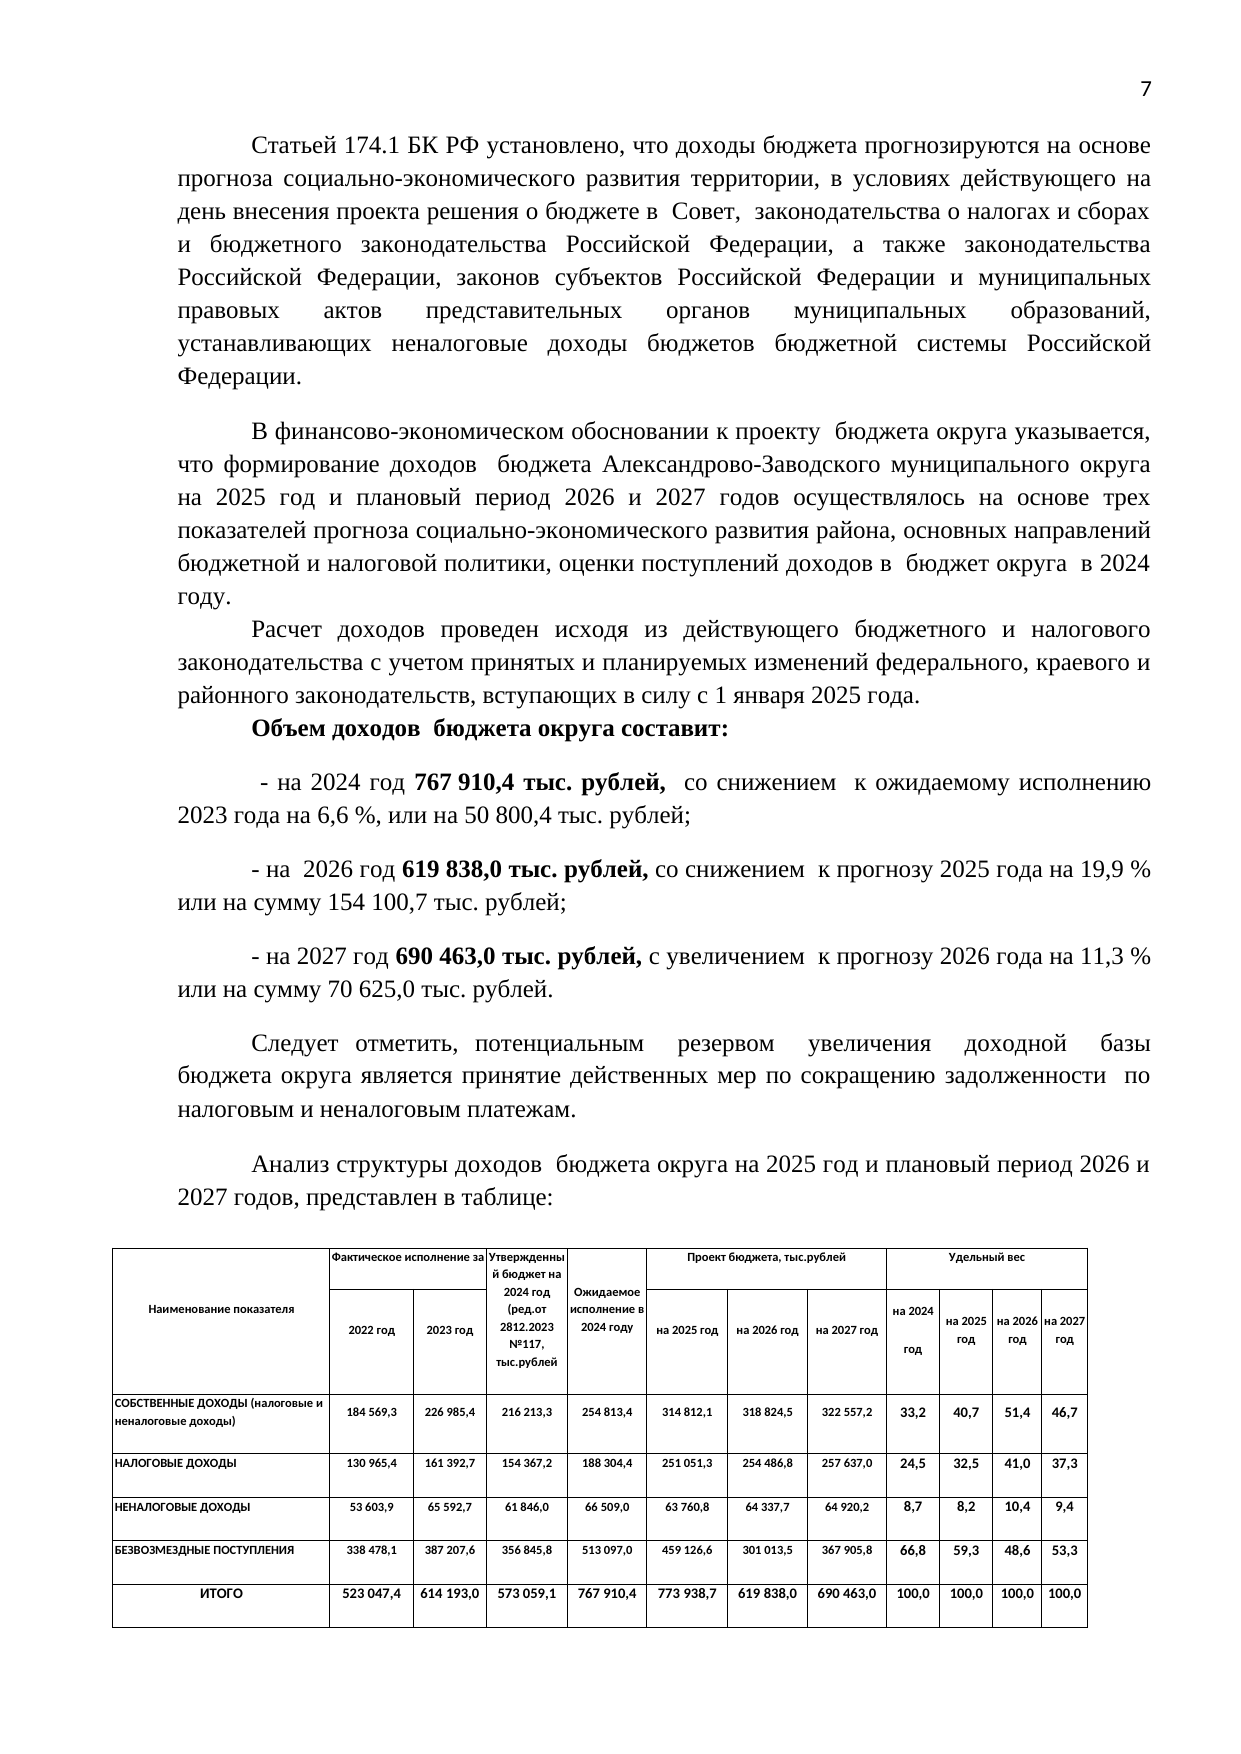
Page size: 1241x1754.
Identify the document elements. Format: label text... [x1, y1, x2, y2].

table_cell 66 509,0 [568, 1498, 646, 1540]
table_cell 10,4 [993, 1498, 1041, 1540]
table_cell БЕЗВОЗМЕЗДНЫЕ ПОСТУПЛЕНИЯ [113, 1541, 329, 1584]
table_cell 318 824,5 [728, 1395, 807, 1453]
table_cell 59,3 [940, 1541, 992, 1584]
table_cell 459 126,6 [647, 1541, 727, 1584]
table_cell 161 392,7 [414, 1454, 486, 1497]
table_cell 33,2 [887, 1395, 939, 1453]
table_header Ожидаемое исполнение в 2024 году [568, 1249, 646, 1394]
table_cell НЕНАЛОГОВЫЕ ДОХОДЫ [113, 1498, 329, 1540]
table_cell 226 985,4 [414, 1395, 486, 1453]
table_cell 356 845,8 [487, 1541, 567, 1584]
table_cell 61 846,0 [487, 1498, 567, 1540]
table_cell 24,5 [887, 1454, 939, 1497]
table_cell 53,3 [1042, 1541, 1087, 1584]
table_cell на 2027 год [1042, 1290, 1087, 1394]
table_cell 301 013,5 [728, 1541, 807, 1584]
table_cell 64 920,2 [808, 1498, 886, 1540]
table_cell на 2025 год [940, 1290, 992, 1394]
text В финансово-экономическом обосновании к проекту бюджета округа указывается, что формирование доходов бюджета Александрово-Заводского муниципального округа на 2025 год и плановый период 2026 и 2027 годов осуществлялось на основе трех показателей прогноза социально-экономического развития района, основных направлений бюджетной и налоговой политики, оценки поступлений доходов в бюджет округа в 2024 году. [177, 416, 1152, 610]
table_cell 53 603,9 [330, 1498, 413, 1540]
table_cell 254 813,4 [568, 1395, 646, 1453]
table_cell на 2025 год [647, 1290, 727, 1394]
table_cell 573 059,1 [487, 1585, 567, 1627]
table_cell 614 193,0 [414, 1585, 486, 1627]
table_cell 66,8 [887, 1541, 939, 1584]
table_cell 523 047,4 [330, 1585, 413, 1627]
table_cell 100,0 [1042, 1585, 1087, 1627]
table_cell НАЛОГОВЫЕ ДОХОДЫ [113, 1454, 329, 1497]
table_cell 513 097,0 [568, 1541, 646, 1584]
table_cell 2023 год [414, 1290, 486, 1394]
table_cell на 2027 год [808, 1290, 886, 1394]
text Статьей 174.1 БК РФ установлено, что доходы бюджета прогнозируются на основе прогноза социально-экономического развития территории, в условиях действующего на день внесения проекта решения о бюджете в Совет, законодательства о налогах и сборах и бюджетного законодательства Российской Федерации, а также законодательства Российской Федерации, законов субъектов Российской Федерации и муниципальных правовых актов представительных органов муниципальных образований, устанавливающих неналоговые доходы бюджетов бюджетной системы Российской Федерации. [177, 130, 1152, 390]
table_cell 130 965,4 [330, 1454, 413, 1497]
text - на 2024 год 767 910,4 тыс. рублей, со снижением к ожидаемому исполнению 2023 года на 6,6 %, или на 50 800,4 тыс. рублей; [177, 767, 1152, 829]
table_cell 46,7 [1042, 1395, 1087, 1453]
table_cell 216 213,3 [487, 1395, 567, 1453]
table_cell 41,0 [993, 1454, 1041, 1497]
table_cell 2022 год [330, 1290, 413, 1394]
table_cell 338 478,1 [330, 1541, 413, 1584]
table_cell 65 592,7 [414, 1498, 486, 1540]
table_cell 773 938,7 [647, 1585, 727, 1627]
table_cell 100,0 [887, 1585, 939, 1627]
table_cell 51,4 [993, 1395, 1041, 1453]
table_cell 154 367,2 [487, 1454, 567, 1497]
text Расчет доходов проведен исходя из действующего бюджетного и налогового законодательства с учетом принятых и планируемых изменений федерального, краевого и районного законодательств, вступающих в силу с 1 января 2025 года. [177, 614, 1152, 709]
table_cell на 2026 год [993, 1290, 1041, 1394]
table_cell 48,6 [993, 1541, 1041, 1584]
table_header Удельный вес [887, 1249, 1087, 1289]
table_cell 37,3 [1042, 1454, 1087, 1497]
table_cell на 2026 год [728, 1290, 807, 1394]
table_cell 314 812,1 [647, 1395, 727, 1453]
table_header Проект бюджета, тыс.рублей [647, 1249, 886, 1289]
text Объем доходов бюджета округа составит: [177, 713, 1152, 742]
table_cell 387 207,6 [414, 1541, 486, 1584]
table_cell ИТОГО [113, 1585, 329, 1627]
table_cell 767 910,4 [568, 1585, 646, 1627]
text Следует отметить, потенциальным резервом увеличения доходной базы бюджета округа является принятие действенных мер по сокращению задолженности по налоговым и неналоговым платежам. [177, 1028, 1152, 1122]
table_cell 251 051,3 [647, 1454, 727, 1497]
table_cell 690 463,0 [808, 1585, 886, 1627]
table_cell 40,7 [940, 1395, 992, 1453]
table_header Наименование показателя [113, 1249, 329, 1394]
table_cell 63 760,8 [647, 1498, 727, 1540]
table_cell 8,7 [887, 1498, 939, 1540]
table_cell 9,4 [1042, 1498, 1087, 1540]
table_cell 32,5 [940, 1454, 992, 1497]
table_header Фактическое исполнение за [330, 1249, 486, 1289]
table_cell 322 557,2 [808, 1395, 886, 1453]
table_cell 100,0 [940, 1585, 992, 1627]
table_cell 257 637,0 [808, 1454, 886, 1497]
table_cell 254 486,8 [728, 1454, 807, 1497]
table_cell 100,0 [993, 1585, 1041, 1627]
text - на 2026 год 619 838,0 тыс. рублей, со снижением к прогнозу 2025 года на 19,9 % или на сумму 154 100,7 тыс. рублей; [177, 854, 1152, 916]
table_cell на 2024 год [887, 1290, 939, 1394]
table_cell 64 337,7 [728, 1498, 807, 1540]
table_cell 188 304,4 [568, 1454, 646, 1497]
table_cell 619 838,0 [728, 1585, 807, 1627]
table_cell 8,2 [940, 1498, 992, 1540]
text Анализ структуры доходов бюджета округа на 2025 год и плановый период 2026 и 2027 годов, представлен в таблице: [177, 1149, 1152, 1210]
table_cell 367 905,8 [808, 1541, 886, 1584]
table_cell 184 569,3 [330, 1395, 413, 1453]
table_header Утвержденный бюджет на 2024 год (ред.от 2812.2023 №117, тыс.рублей [487, 1249, 567, 1394]
table_cell СОБСТВЕННЫЕ ДОХОДЫ (налоговые и неналоговые доходы) [113, 1395, 329, 1453]
text - на 2027 год 690 463,0 тыс. рублей, с увеличением к прогнозу 2026 года на 11,3 % или на сумму 70 625,0 тыс. рублей. [177, 941, 1152, 1002]
